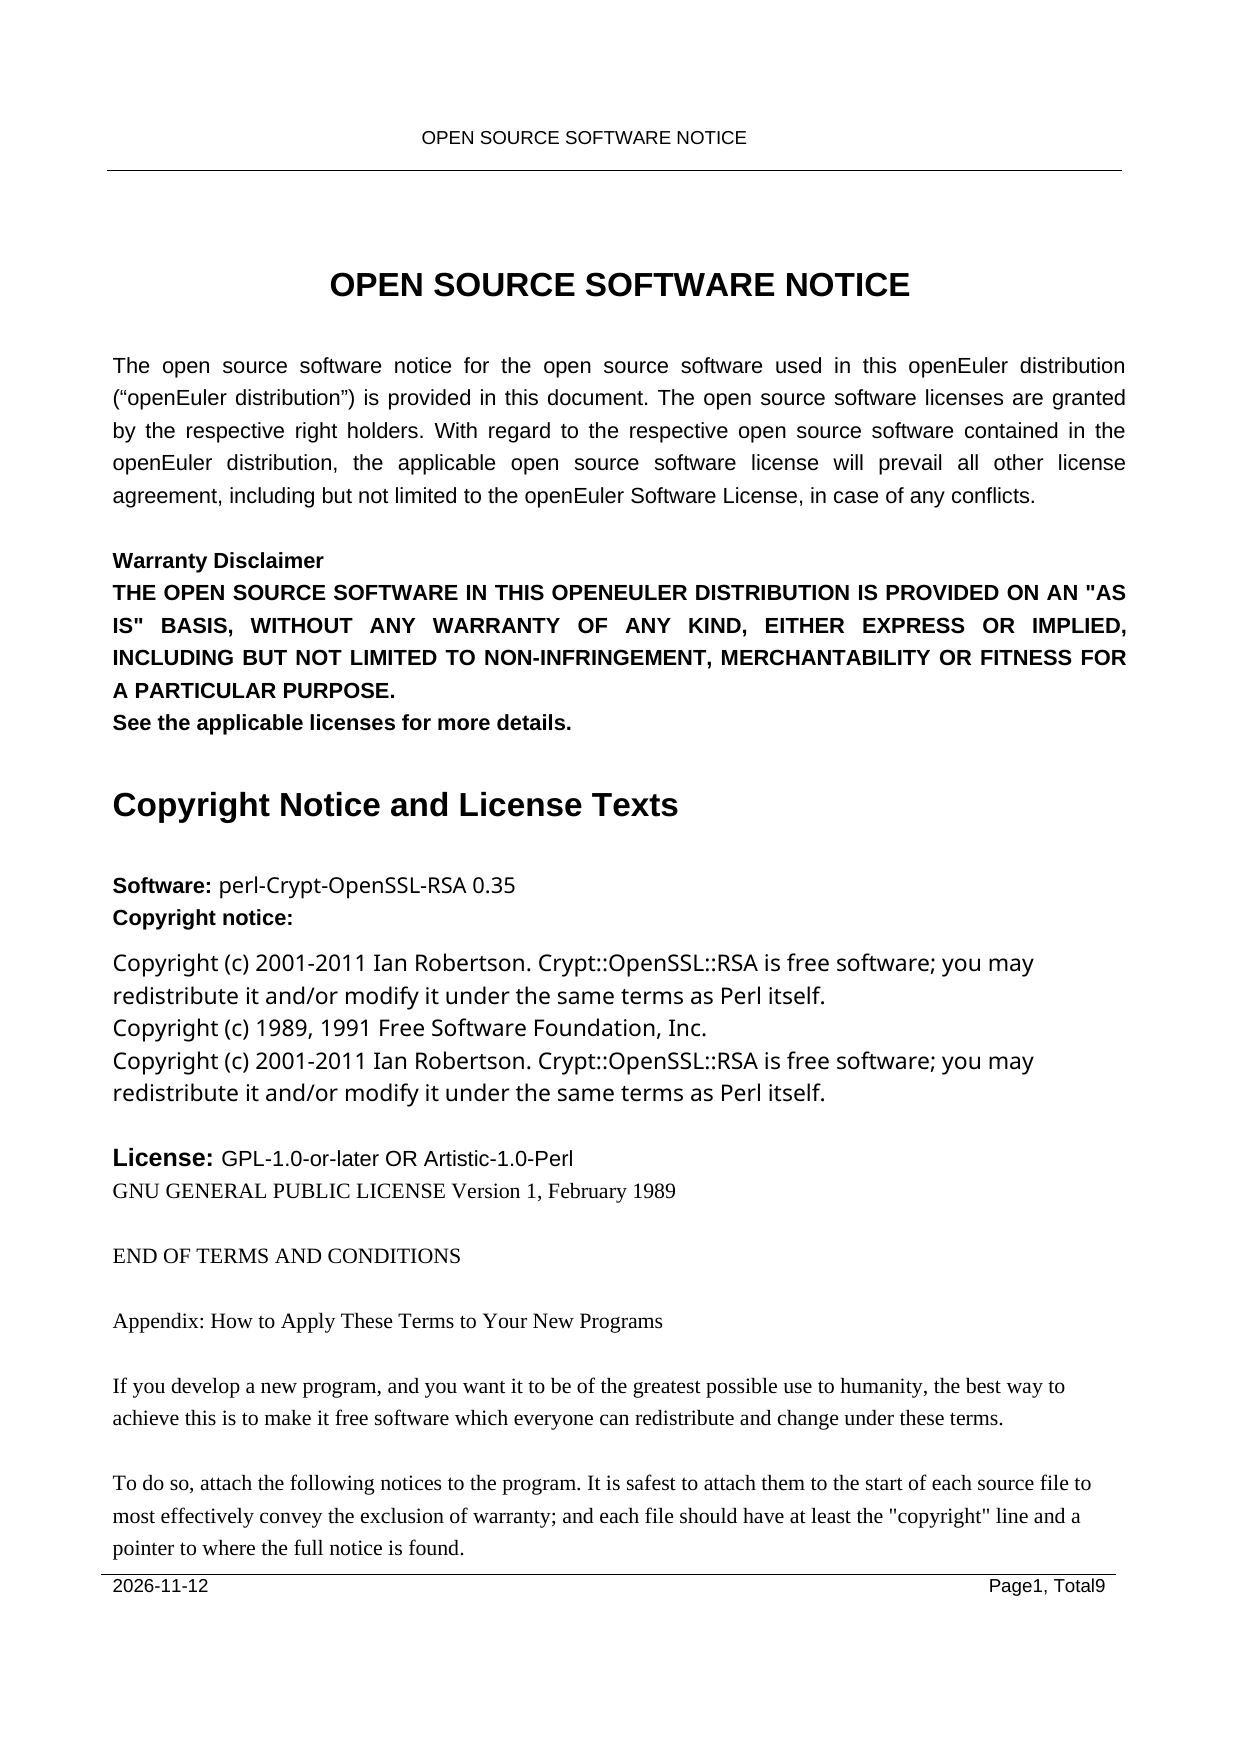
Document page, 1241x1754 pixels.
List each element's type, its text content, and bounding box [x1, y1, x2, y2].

title Software: perl-Crypt-OpenSSL-RSA 0.35 [112, 869, 1128, 901]
text The open source software notice for the open source software used in this openEuler distribution (“openEuler distribution”) is provided in this document. The open source software licenses are granted by the respective right holders. With regard to the respective open source software contained in the openEuler distribution, the applicable open source software license will prevail all other license agreement, including but not limited to the openEuler Software License, in case of any conflicts. [112, 349, 1128, 511]
text THE OPEN SOURCE SOFTWARE IN THIS OPENEULER DISTRIBUTION IS PROVIDED ON AN "AS IS" BASIS, WITHOUT ANY WARRANTY OF ANY KIND, EITHER EXPRESS OR IMPLIED, INCLUDING BUT NOT LIMITED TO NON-INFRINGEMENT, MERCHANTABILITY OR FITNESS FOR A PARTICULAR PURPOSE. See the applicable licenses for more details. [112, 576, 1128, 739]
text Copyright (c) 2001-2011 Ian Robertson. Crypt::OpenSSL::RSA is free software; you may redistribute it and/or modify it under the same terms as Perl itself. Copyright (c) 1989, 1991 Free Software Foundation, Inc. Copyright (c) 2001-2011 Ian Robertson. Crypt::OpenSSL::RSA is free software; you may redistribute it and/or modify it under the same terms as Perl itself. [112, 947, 1128, 1142]
text Warranty Disclaimer [112, 544, 1128, 576]
text OPEN SOURCE SOFTWARE NOTICE [112, 251, 1128, 316]
text Copyright notice: [112, 901, 1128, 934]
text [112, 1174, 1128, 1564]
text Copyright Notice and License Texts [112, 771, 1128, 836]
text License: GPL-1.0-or-later OR Artistic-1.0-Perl [112, 1142, 1128, 1174]
